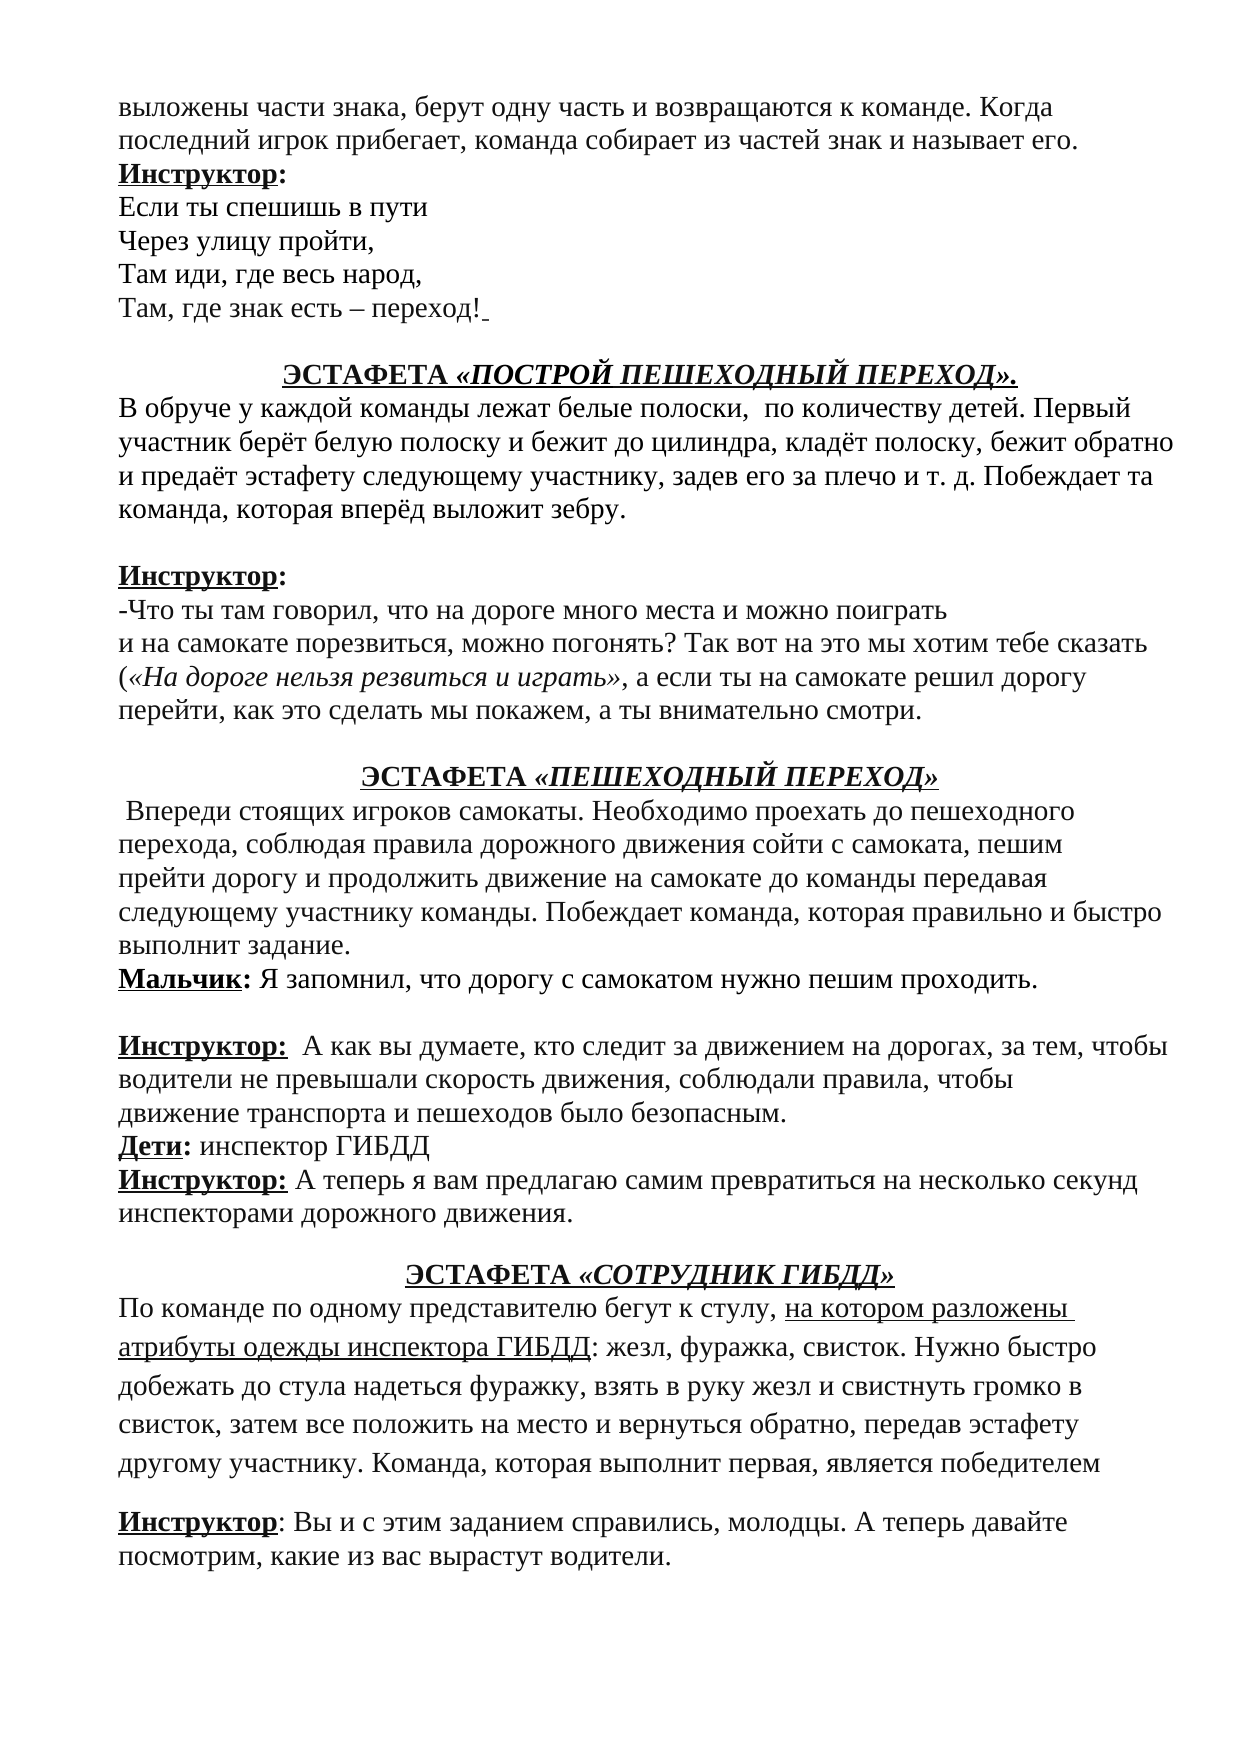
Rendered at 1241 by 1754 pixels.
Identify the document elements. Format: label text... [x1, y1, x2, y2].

text ЭСТАФЕТА «ПЕШЕХОДНЫЙ ПЕРЕХОД» [118, 759, 1181, 793]
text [118, 89, 1181, 156]
text ЭСТАФЕТА «СОТРУДНИК ГИБДД» [118, 1257, 1181, 1291]
text По команде по одному представителю бегут к стулу, на котором разложены атрибуты одежды инспектора ГИБДД: жезл, фуражка, свисток. Нужно быстро добежать до стула надеться фуражку, взять в руку жезл и свистнуть громко в свисток, затем все положить на место и вернуться обратно, передав эстафету другому участнику. Команда, которая выполнит первая, является победителем [118, 1291, 1181, 1478]
text Там иди, где весь народ, [118, 256, 1181, 290]
text Мальчик: Я запомнил, что дорогу с самокатом нужно пешим проходить. [118, 961, 1181, 994]
text Инструктор: Вы и с этим заданием справились, молодцы. А теперь давайте посмотрим, какие из вас вырастут водители. [118, 1504, 1181, 1571]
text Дети: инспектор ГИБДД [118, 1128, 1181, 1162]
text Инструктор: А теперь я вам предлагаю самим превратиться на несколько секунд инспекторами дорожного движения. [118, 1162, 1181, 1229]
text ЭСТАФЕТА «ПОСТРОЙ ПЕШЕХОДНЫЙ ПЕРЕХОД». [118, 357, 1181, 391]
text Инструктор: [118, 156, 1181, 189]
text Через улицу пройти, [118, 223, 1181, 256]
text и на самокате порезвиться, можно погонять? Так вот на это мы хотим тебе сказать («На дороге нельзя резвиться и играть», а если ты на самокате решил дорогу перейти, как это сделать мы покажем, а ты внимательно смотри. [118, 625, 1181, 726]
text Там, где знак есть – переход! [118, 290, 1181, 323]
text Впереди стоящих игроков самокаты. Необходимо проехать до пешеходного перехода, соблюдая правила дорожного движения сойти с самоката, пешим прейти дорогу и продолжить движение на самокате до команды передавая следующему участнику команды. Побеждает команда, которая правильно и быстро выполнит задание. [118, 793, 1181, 961]
text -Что ты там говорил, что на дороге много места и можно поиграть [118, 592, 1181, 625]
text В обруче у каждой команды лежат белые полоски, по количеству детей. Первый участник берёт белую полоску и бежит до цилиндра, кладёт полоску, бежит обратно и предаёт эстафету следующему участнику, задев его за плечо и т. д. Побеждает та команда, которая вперёд выложит зебру. [118, 391, 1181, 525]
text Инструктор: А как вы думаете, кто следит за движением на дорогах, за тем, чтобы водители не превышали скорость движения, соблюдали правила, чтобы движение транспорта и пешеходов было безопасным. [118, 1028, 1181, 1128]
text Если ты спешишь в пути [118, 189, 1181, 223]
text Инструктор: [118, 558, 1181, 592]
